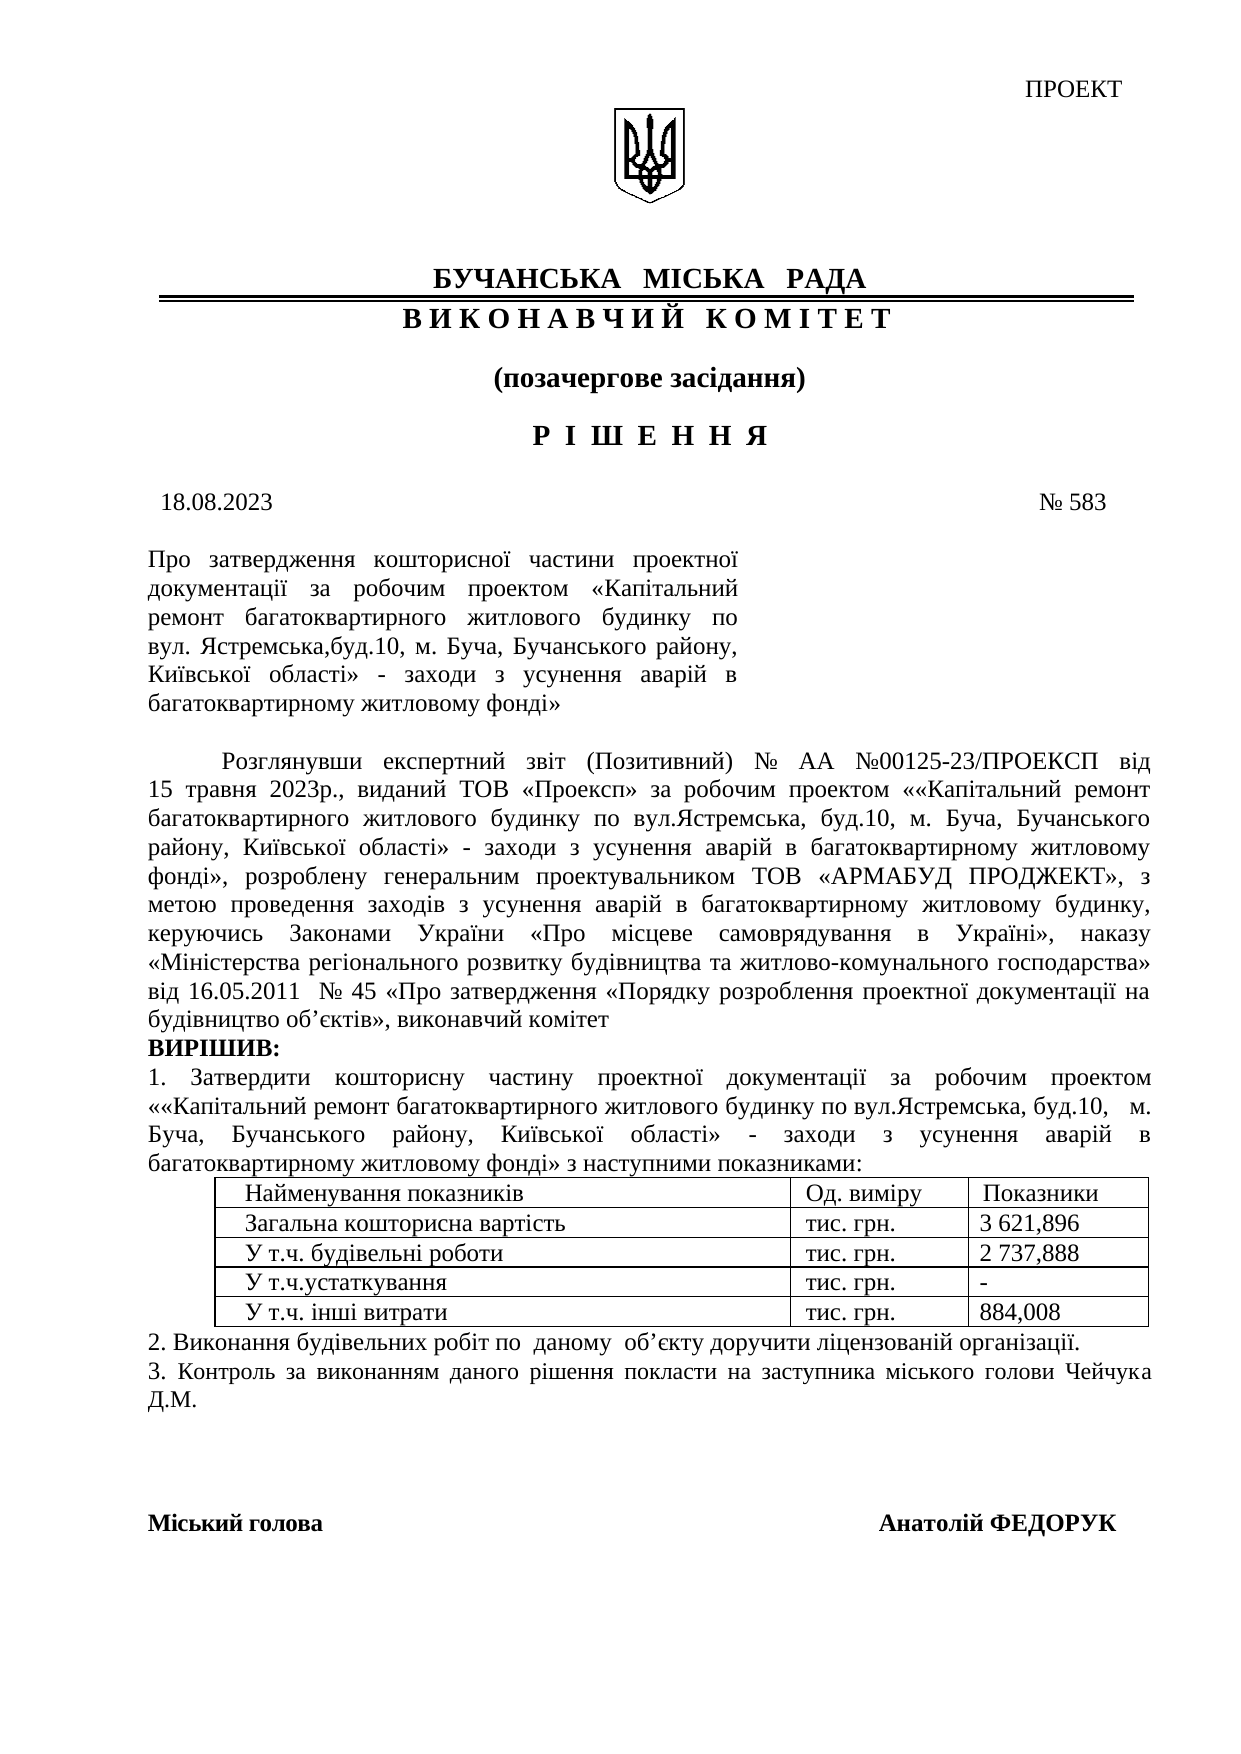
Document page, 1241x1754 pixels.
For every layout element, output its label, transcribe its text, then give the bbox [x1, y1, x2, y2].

text Розглянувши експертний звіт (Позитивний) № АА №00125-23/ПРОЕКСП від 15 травня 2023р., виданий ТОВ «Проексп» за робочим проектом ««Капітальний ремонт багатоквартирного житлового будинку по вул.Ястремська, буд.10, м. Буча, Бучанського району, Київської області» - заходи з усунення аварій в багатоквартирному житловому фонді», розроблену генеральним проектувальником ТОВ «АРМАБУД ПРОДЖЕКТ», з метою проведення заходів з усунення аварій в багатоквартирному житловому будинку, керуючись Законами України «Про місцеве самоврядування в Україні», наказу «Міністерства регіонального розвитку будівництва та житлово-комунального господарства» від 16.05.2011 № 45 «Про затвердження «Порядку розроблення проектної документації на будівництво об’єктів», виконавчий комітет [148, 746, 1152, 1033]
table_header В И К О Н А В Ч И Й К О М І Т Е Т [159, 302, 1134, 335]
table_cell 884,008 [969, 1297, 1148, 1326]
text БУЧАНСЬКА МІСЬКА РАДА [148, 262, 1152, 295]
text 1. Затвердити кошторисну частину проектної документації за робочим проектом ««Капітальний ремонт багатоквартирного житлового будинку по вул.Ястремська, буд.10, м. Буча, Бучанського району, Київської області» - заходи з усунення аварій в багатоквартирному житловому фонді» з наступними показниками: [148, 1062, 1152, 1177]
text Про затвердження кошторисної частини проектної документації за робочим проектом «Капітальний ремонт багатоквартирного житлового будинку по вул. Ястремська,буд.10, м. Буча, Бучанського району, Київської області» - заходи з усунення аварій в багатоквартирному житловому фонді» [148, 544, 738, 717]
table_cell У т.ч. інші витрати [216, 1297, 790, 1326]
text ВИРІШИВ: [148, 1033, 1152, 1062]
table_header Од. виміру [791, 1178, 968, 1207]
table_header Показники [969, 1178, 1148, 1207]
table_cell тис. грн. [791, 1268, 968, 1296]
table_header Найменування показників [216, 1178, 790, 1207]
table_cell - [969, 1268, 1148, 1296]
table_cell 2 737,888 [969, 1238, 1148, 1266]
table_cell тис. грн. [791, 1208, 968, 1237]
text 2. Виконання будівельних робіт по даному об’єкту доручити ліцензованій організації. [148, 1327, 1152, 1356]
table_cell У т.ч. будівельні роботи [216, 1238, 790, 1266]
text 18.08.2023 № 583 [148, 487, 1181, 516]
text Р І Ш Е Н Н Я [148, 418, 1152, 452]
text 3. Контроль за виконанням даного рішення покласти на заступника міського голови Чейчука Д.М. [148, 1356, 1152, 1412]
text (позачергове засідання) [148, 360, 1152, 393]
table_cell 3 621,896 [969, 1208, 1148, 1237]
table_cell Загальна кошторисна вартість [216, 1208, 790, 1237]
table_cell тис. грн. [791, 1238, 968, 1266]
text Міський голова Анатолій ФЕДОРУК [148, 1508, 1152, 1537]
table_cell тис. грн. [791, 1297, 968, 1326]
table_cell У т.ч.устаткування [216, 1268, 790, 1296]
